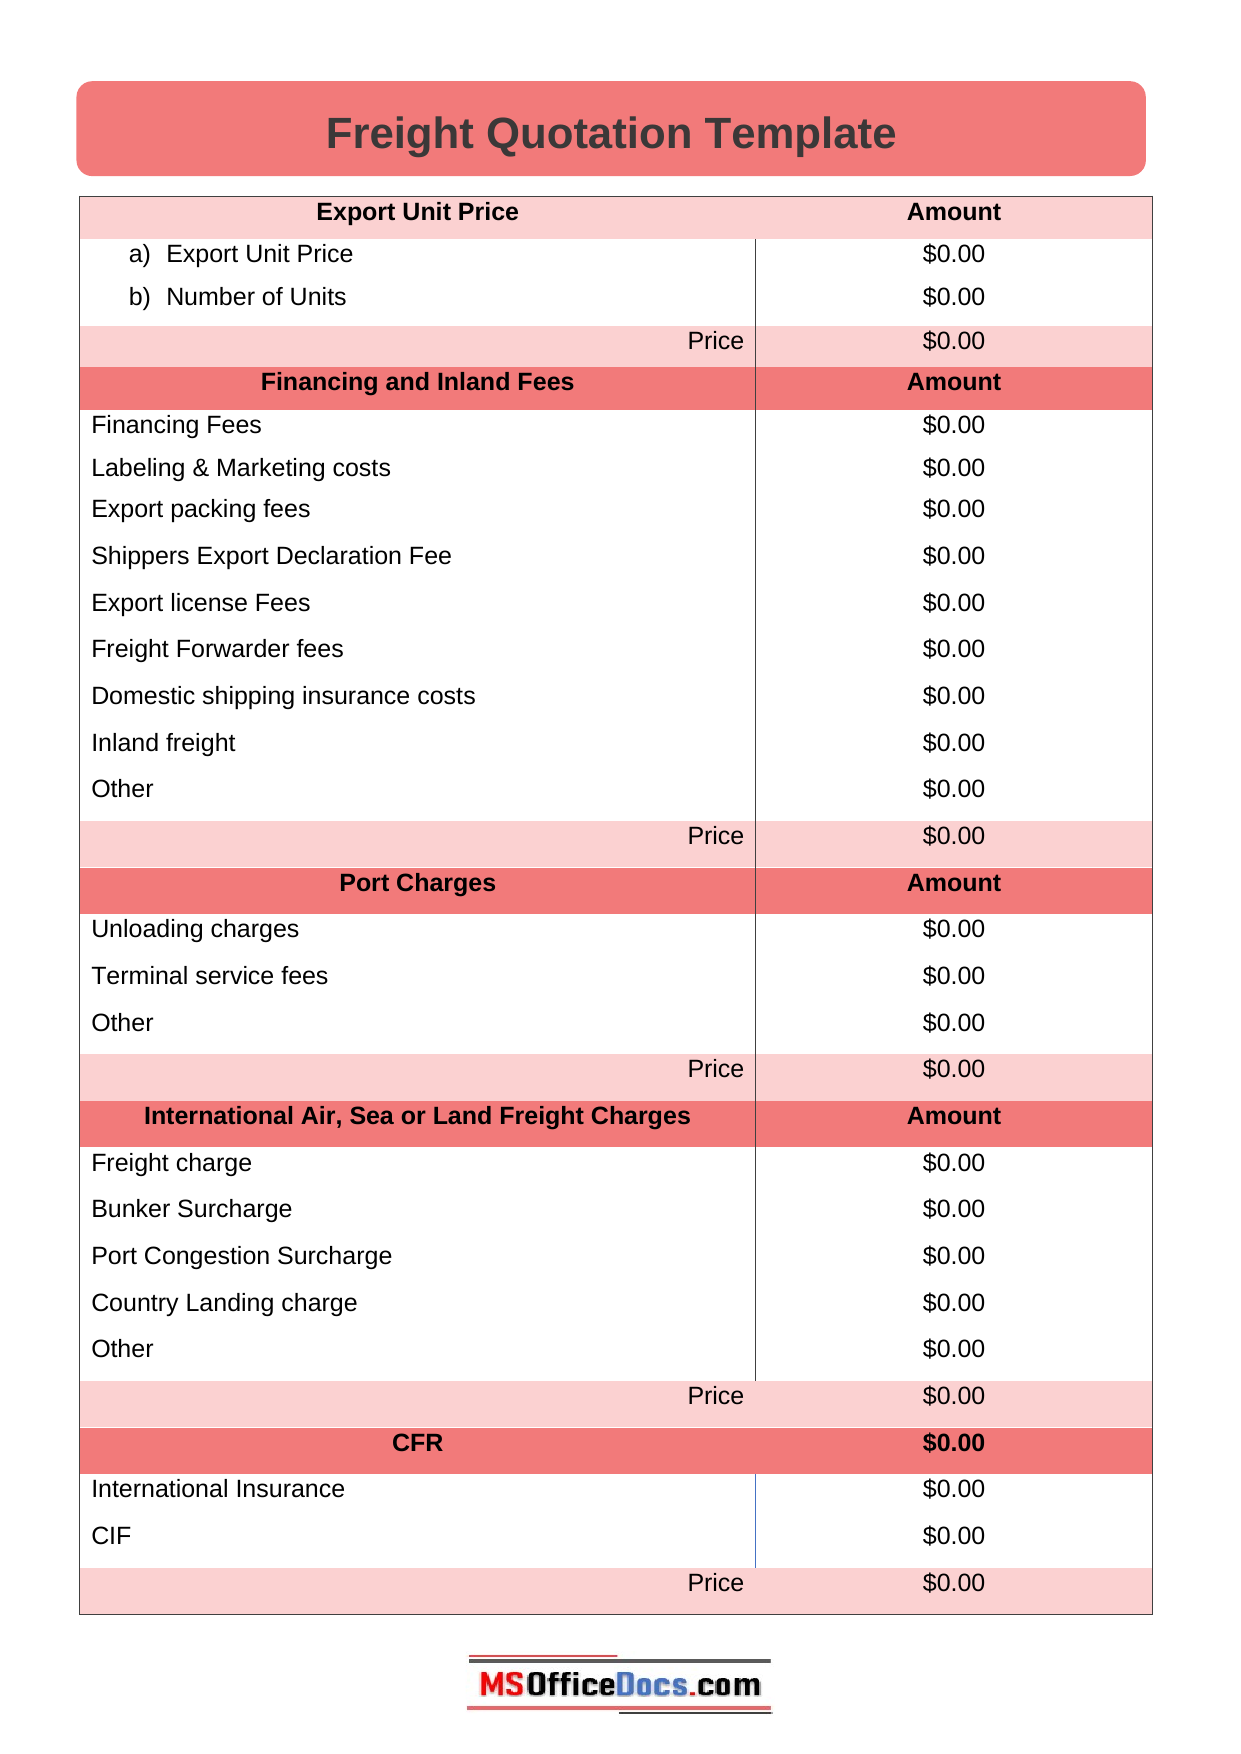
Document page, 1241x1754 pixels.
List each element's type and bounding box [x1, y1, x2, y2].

picture [465, 1651, 775, 1716]
